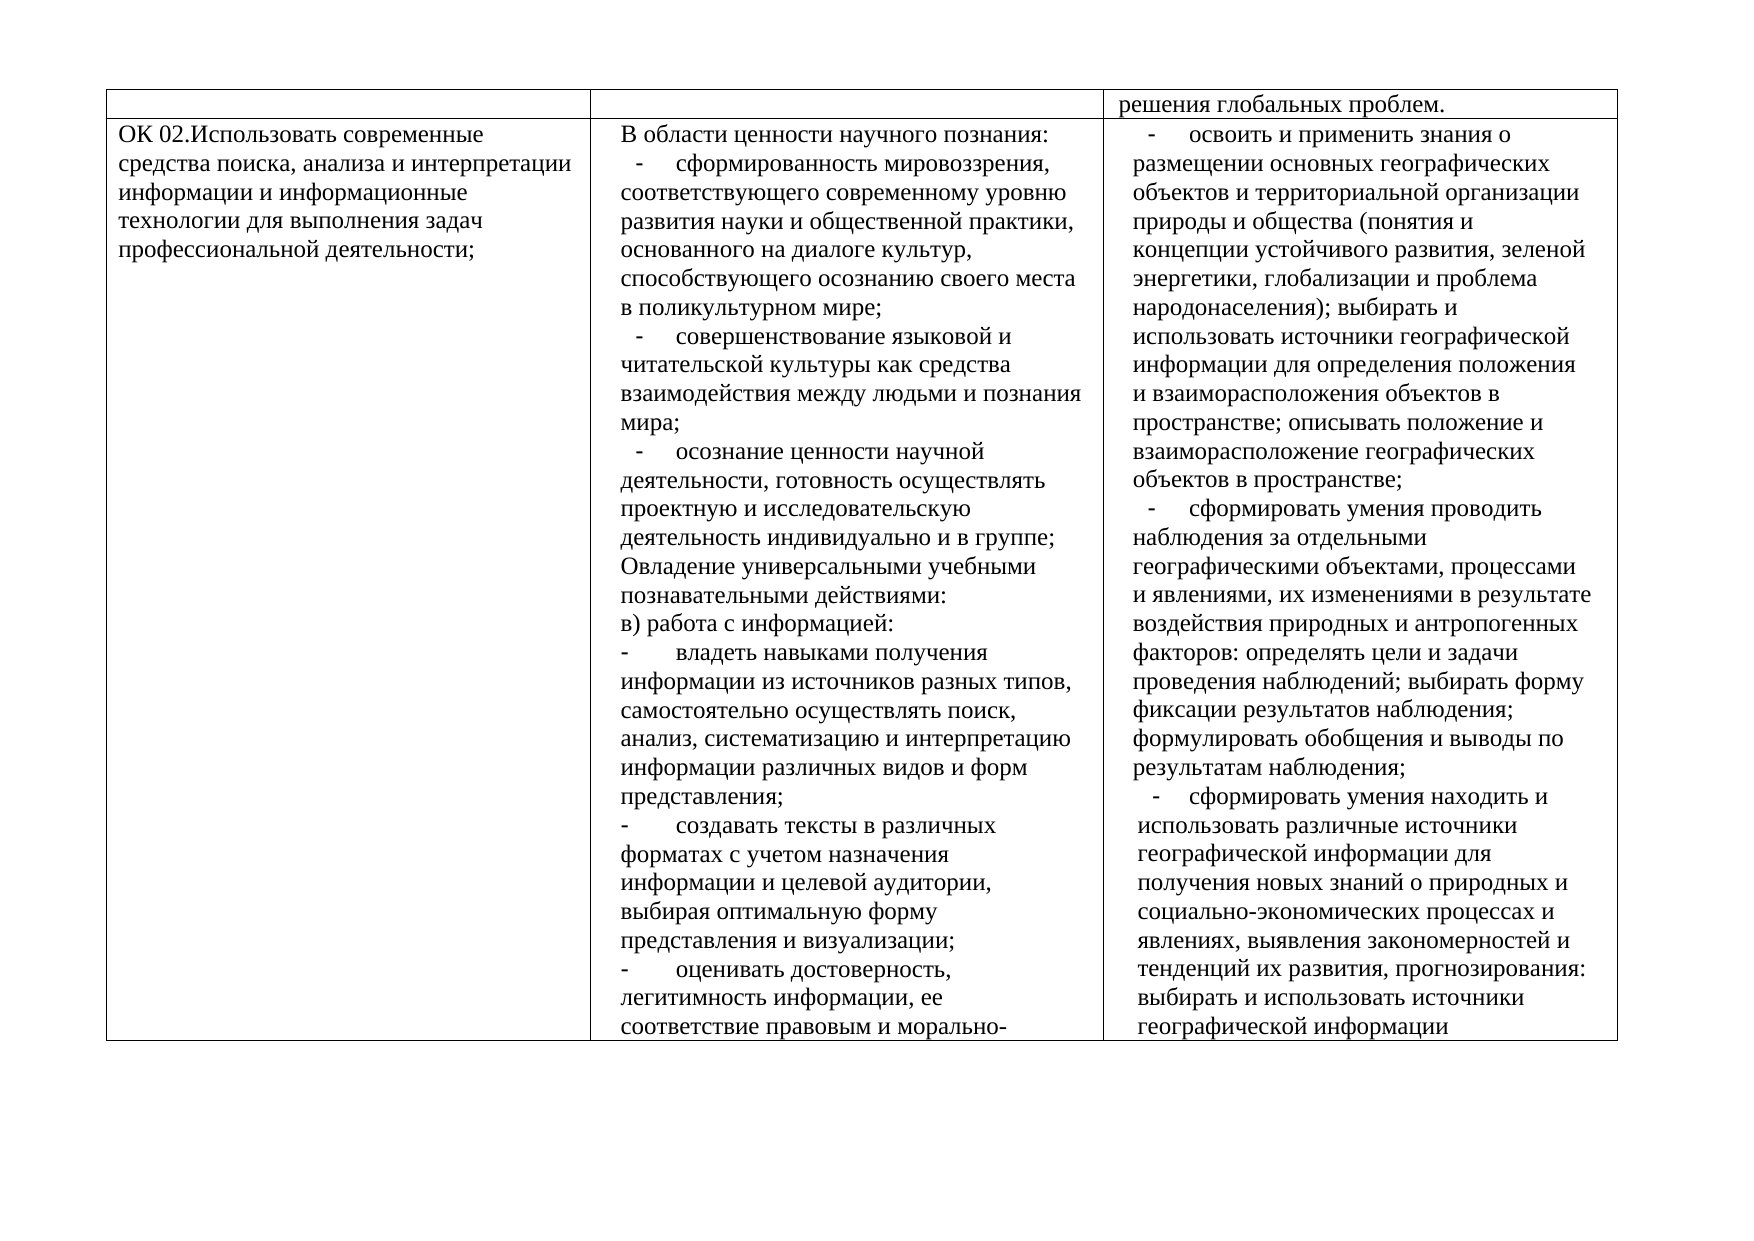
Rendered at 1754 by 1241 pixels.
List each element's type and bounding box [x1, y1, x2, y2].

table_cell [1104, 119, 1617, 1040]
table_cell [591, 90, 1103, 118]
table_cell [591, 119, 1103, 1040]
table_cell [107, 90, 590, 118]
table_cell [107, 119, 590, 1040]
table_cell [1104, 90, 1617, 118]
